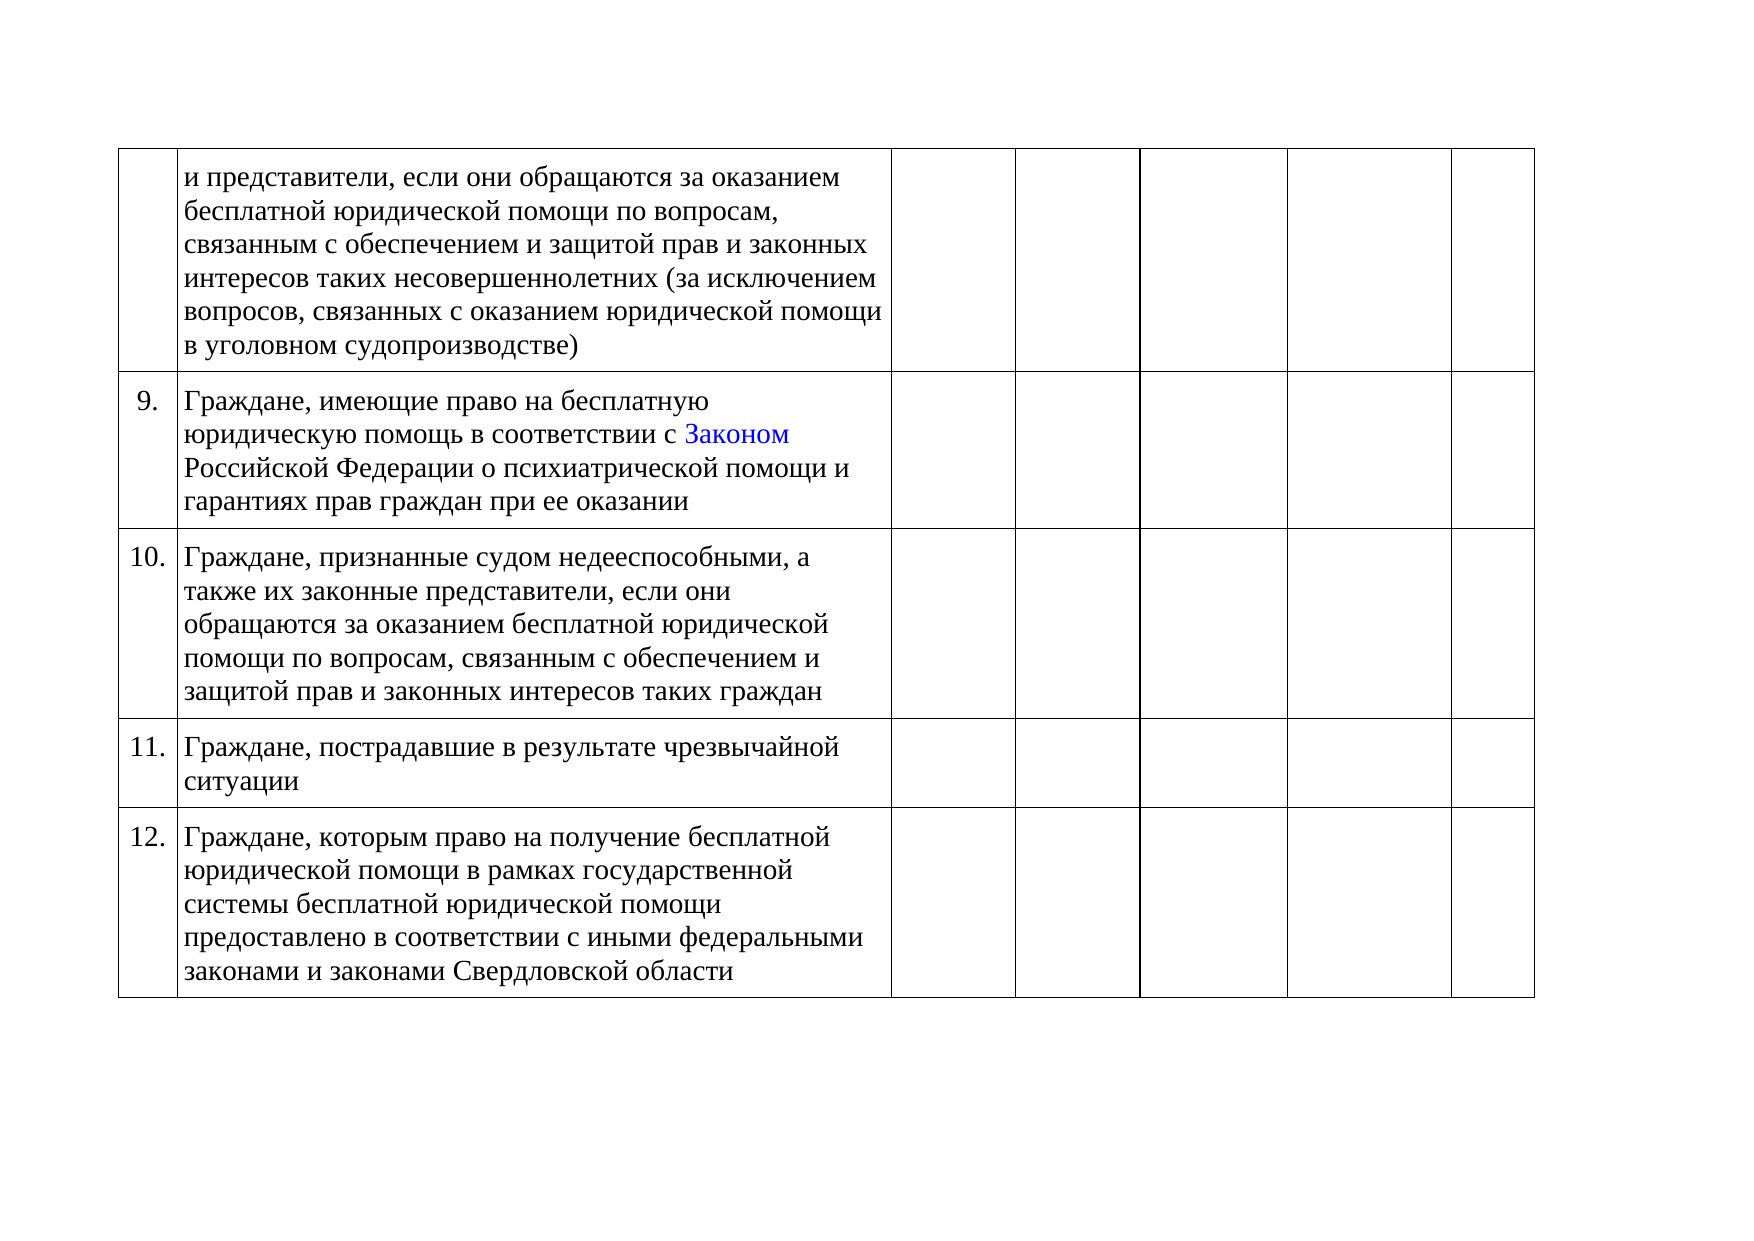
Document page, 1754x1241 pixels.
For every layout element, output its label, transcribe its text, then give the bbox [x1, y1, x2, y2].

table_cell 12. [119, 808, 177, 997]
table_cell [1141, 808, 1287, 997]
table_cell [1141, 719, 1287, 807]
table_cell [1016, 372, 1139, 528]
table_cell [1288, 149, 1451, 371]
table_cell [1452, 529, 1534, 718]
table_cell [892, 529, 1015, 718]
table_cell [1141, 372, 1287, 528]
table_cell [1288, 372, 1451, 528]
table_cell [1016, 719, 1139, 807]
table_cell [1288, 719, 1451, 807]
table_cell 8. [119, 149, 177, 371]
table_cell [892, 372, 1015, 528]
table_cell [1452, 808, 1534, 997]
table_cell 11. [119, 719, 177, 807]
table_cell 10. [119, 529, 177, 718]
table_cell Граждане, признанные судом недееспособными, а также их законные представители, если они обращаются за оказанием бесплатной юридической помощи по вопросам, связанным с обеспечением и защитой прав и законных интересов таких граждан [178, 529, 891, 718]
table_cell [1452, 719, 1534, 807]
table_cell [1016, 529, 1139, 718]
table_cell [1141, 529, 1287, 718]
table_cell [1288, 529, 1451, 718]
table_cell [892, 808, 1015, 997]
table_cell [892, 719, 1015, 807]
table_cell Граждане, пострадавшие в результате чрезвычайной ситуации [178, 719, 891, 807]
table_cell [1016, 808, 1139, 997]
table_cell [178, 149, 891, 371]
table_cell [1016, 149, 1139, 371]
table_cell Граждане, имеющие право на бесплатную юридическую помощь в соответствии с Законом Российской Федерации о психиатрической помощи и гарантиях прав граждан при ее оказании [178, 372, 891, 528]
table_cell [1452, 149, 1534, 371]
table_cell [1141, 149, 1287, 371]
table_cell 9. [119, 372, 177, 528]
table_cell [892, 149, 1015, 371]
table_cell Граждане, которым право на получение бесплатной юридической помощи в рамках государственной системы бесплатной юридической помощи предоставлено в соответствии с иными федеральными законами и законами Свердловской области [178, 808, 891, 997]
table_cell [1452, 372, 1534, 528]
table_cell [1288, 808, 1451, 997]
